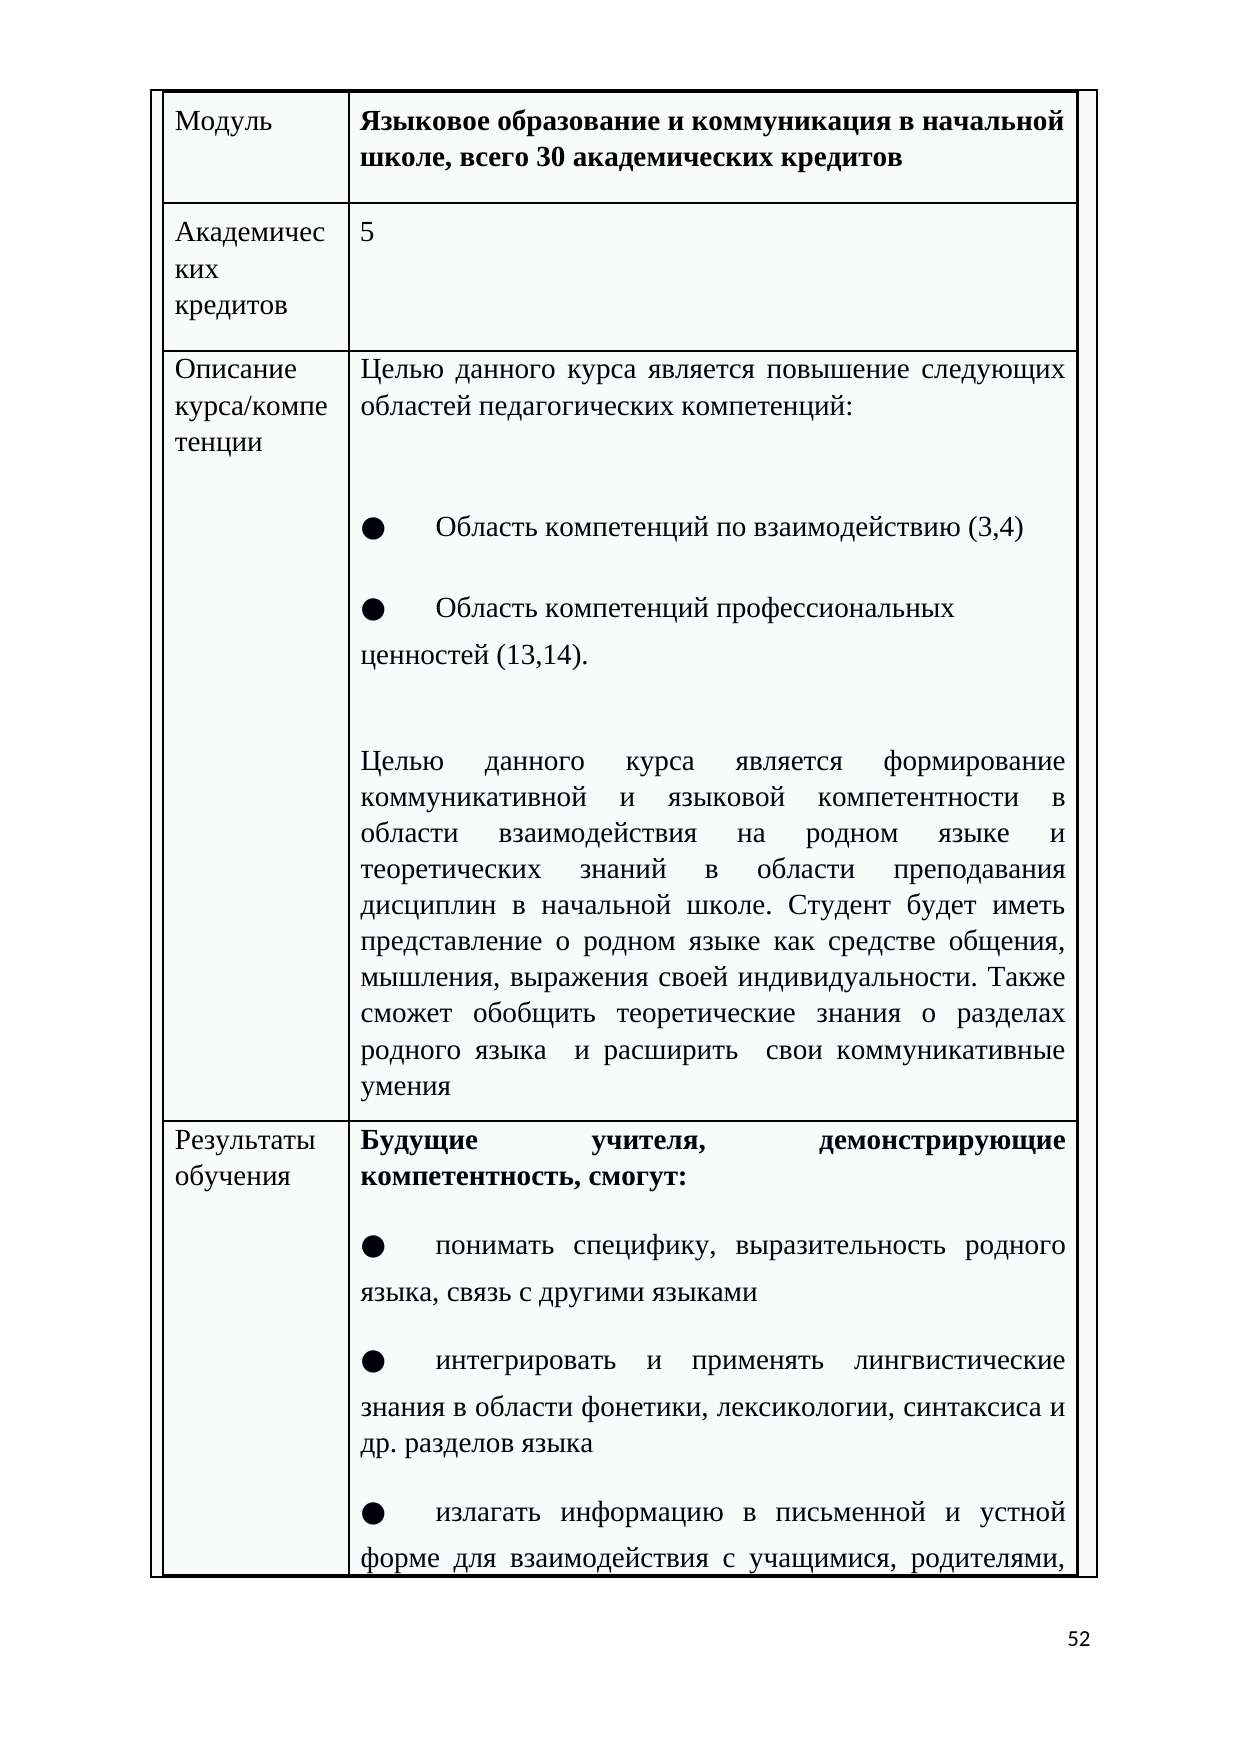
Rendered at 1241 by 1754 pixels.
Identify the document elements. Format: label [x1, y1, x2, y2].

table_cell [164, 1122, 348, 1574]
table_cell [350, 1122, 1076, 1574]
table_cell [1079, 91, 1096, 1576]
table_cell [164, 204, 348, 350]
table_cell [350, 93, 1076, 202]
table_cell [152, 91, 162, 1576]
table_cell [164, 93, 348, 202]
table_cell [350, 352, 1076, 1120]
table_cell [164, 352, 348, 1120]
table_cell [350, 204, 1076, 350]
